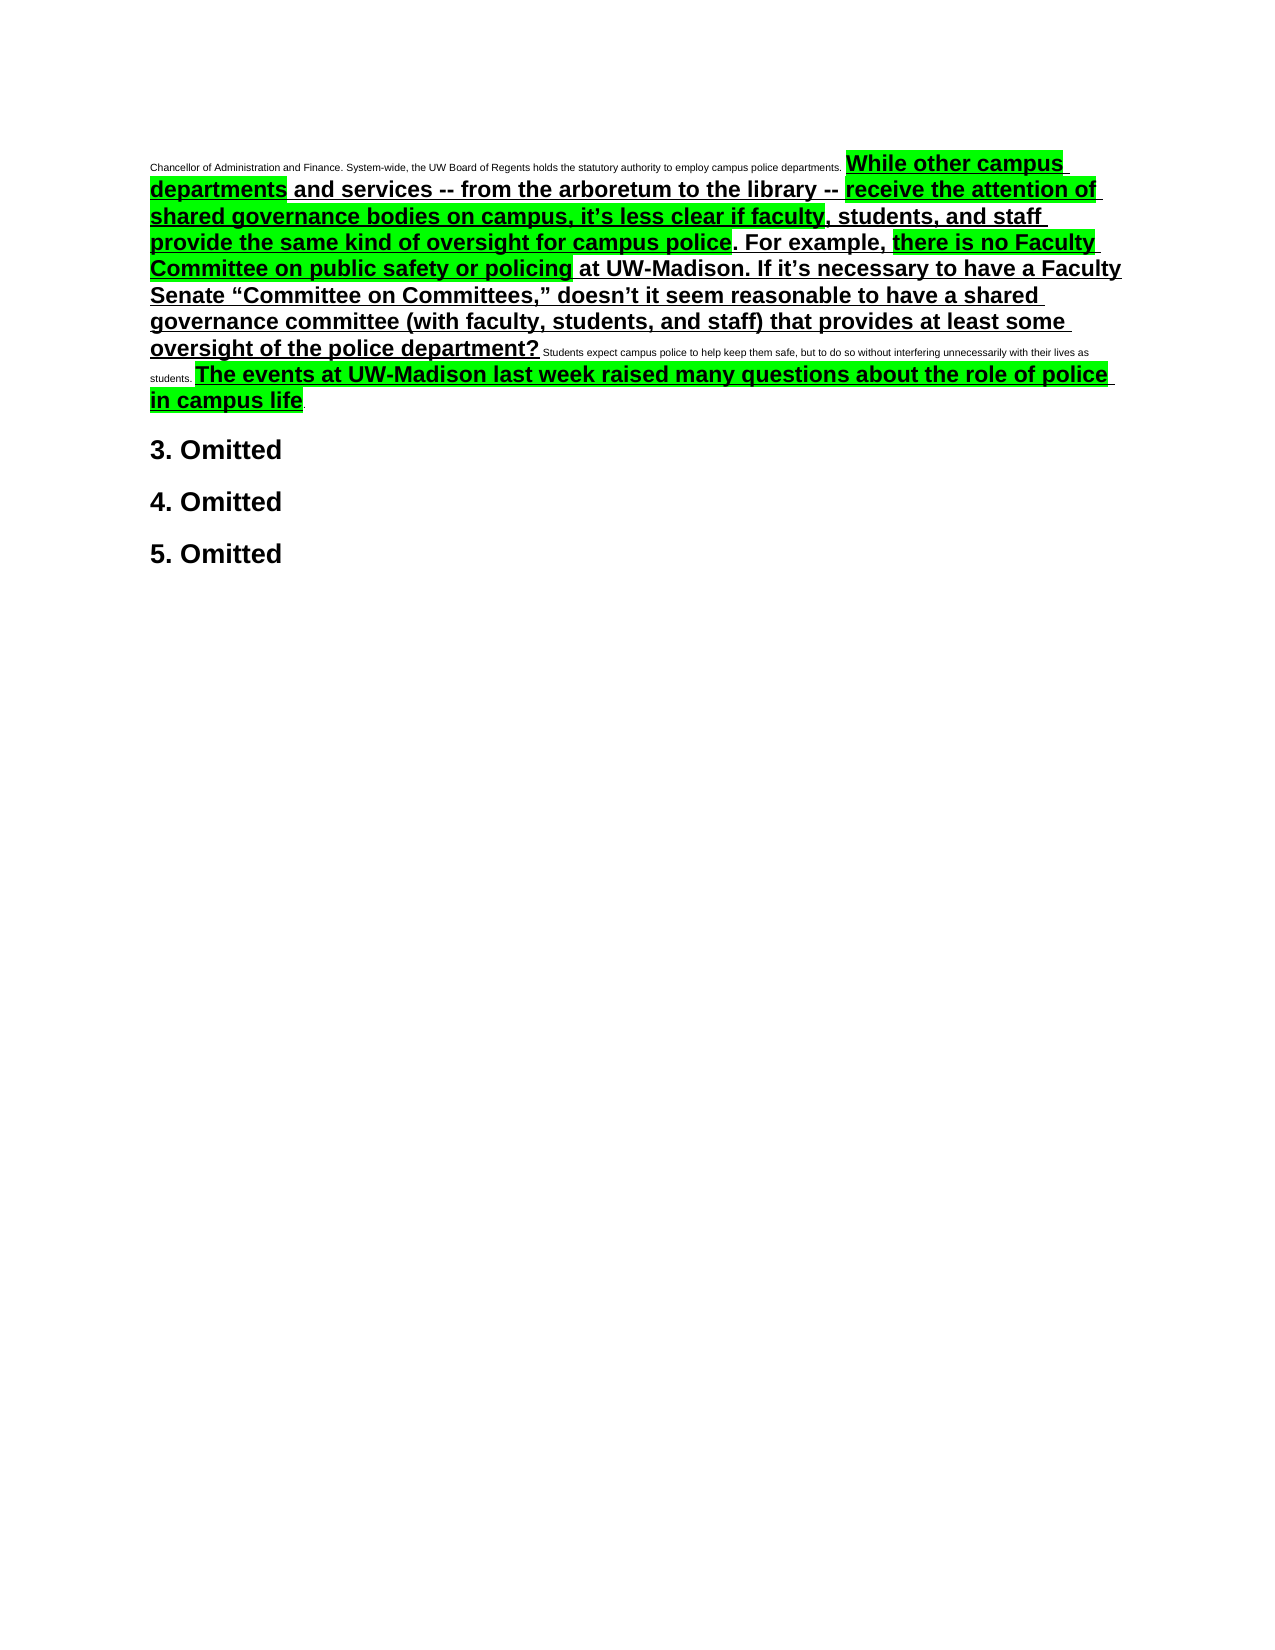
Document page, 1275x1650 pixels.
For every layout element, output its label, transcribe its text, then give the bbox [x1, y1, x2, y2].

subtitle 5. Omitted [150, 538, 1125, 570]
subtitle 3. Omitted [150, 434, 1125, 466]
subtitle 4. Omitted [150, 486, 1125, 518]
